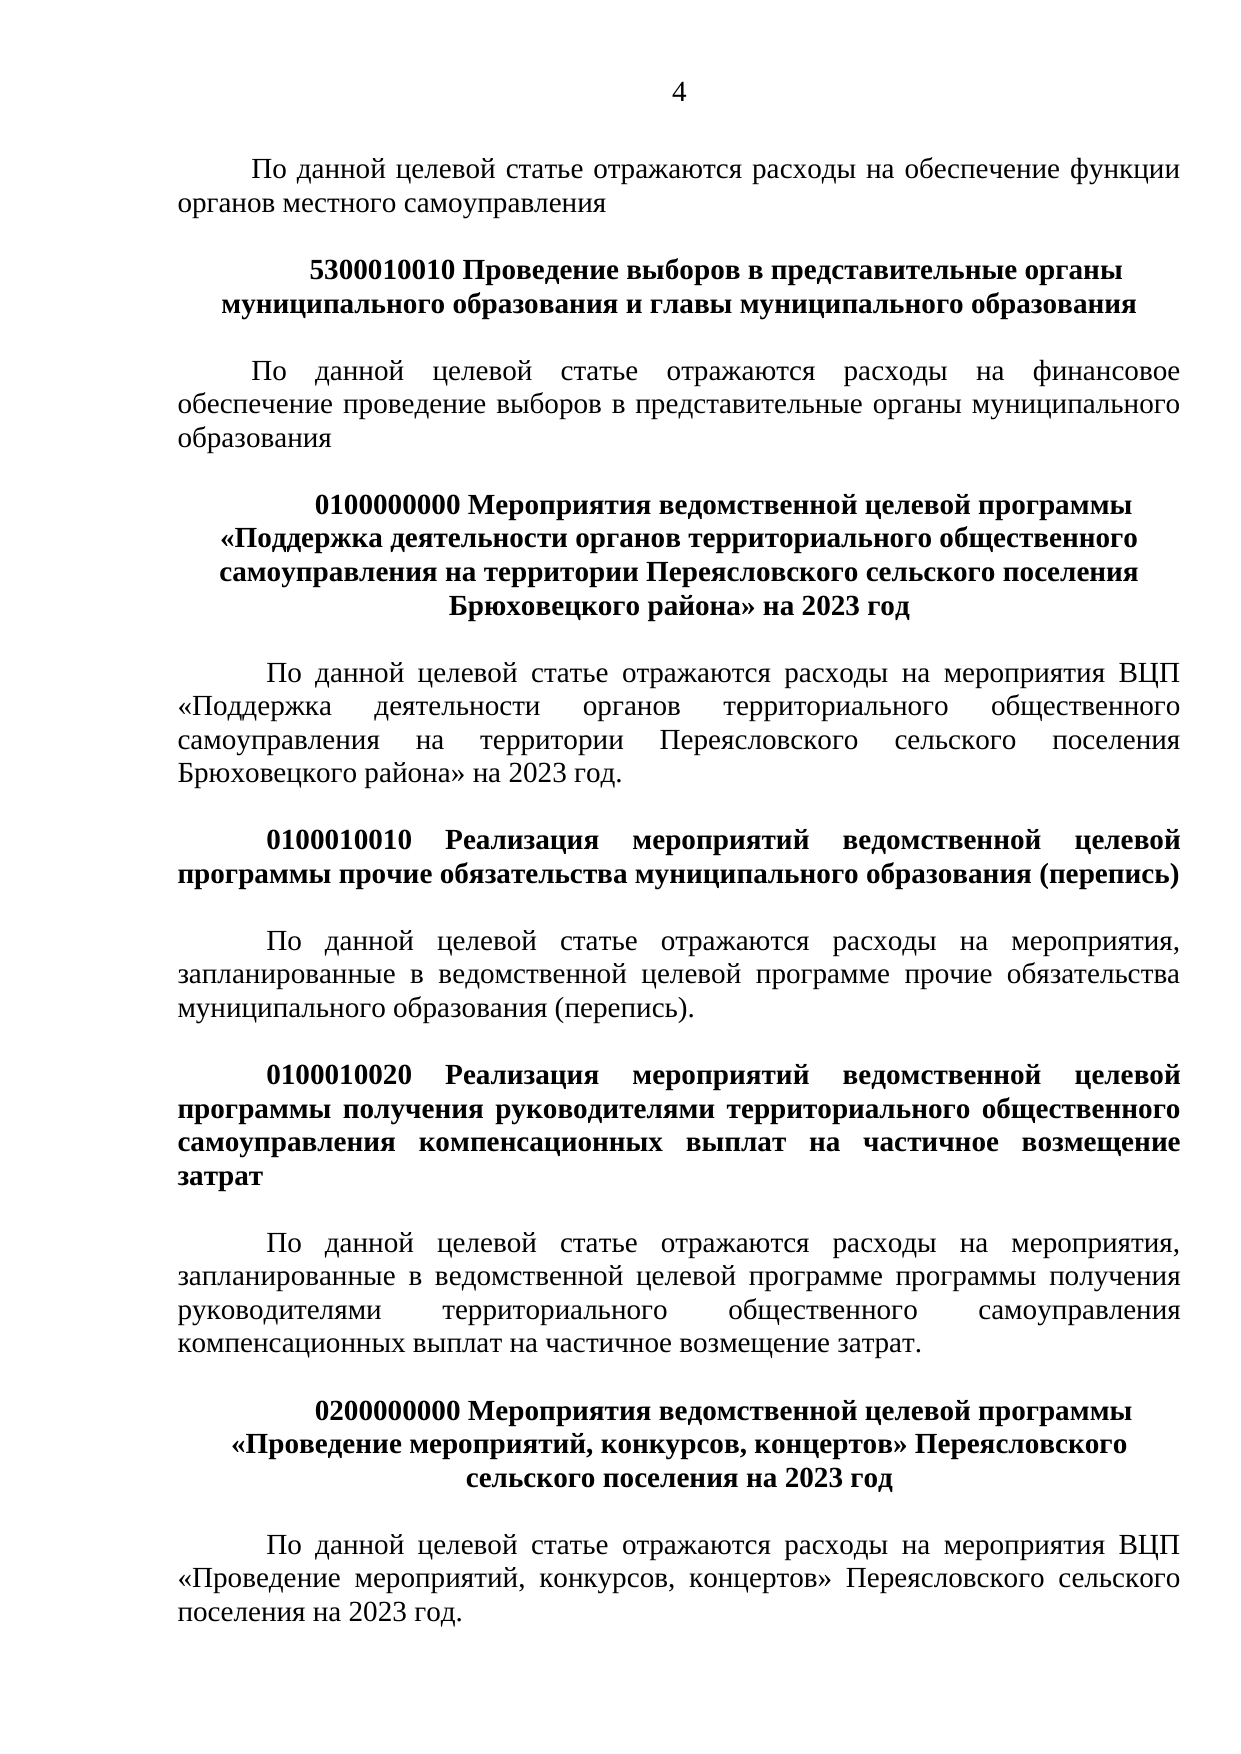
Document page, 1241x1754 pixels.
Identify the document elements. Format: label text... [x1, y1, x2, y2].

text По данной целевой статье отражаются расходы на мероприятия, запланированные в ведомственной целевой программе программы получения руководителями территориального общественного самоуправления компенсационных выплат на частичное возмещение затрат. [177, 1225, 1181, 1359]
text 0100000000 Мероприятия ведомственной целевой программы «Поддержка деятельности органов территориального общественного самоуправления на территории Переясловского сельского поселения Брюховецкого района» на 2023 год [177, 487, 1181, 621]
text 0200000000 Мероприятия ведомственной целевой программы «Проведение мероприятий, конкурсов, концертов» Переясловского сельского поселения на 2023 год [177, 1393, 1181, 1493]
text По данной целевой статье отражаются расходы на мероприятия ВЦП «Поддержка деятельности органов территориального общественного самоуправления на территории Переясловского сельского поселения Брюховецкого района» на 2023 год. [177, 655, 1181, 789]
text По данной целевой статье отражаются расходы на финансовое обеспечение проведение выборов в представительные органы муниципального образования [177, 353, 1181, 453]
text По данной целевой статье отражаются расходы на мероприятия ВЦП «Проведение мероприятий, конкурсов, концертов» Переясловского сельского поселения на 2023 год. [177, 1527, 1181, 1627]
text 0100010020 Реализация мероприятий ведомственной целевой программы получения руководителями территориального общественного самоуправления компенсационных выплат на частичное возмещение затрат [177, 1057, 1181, 1191]
text По данной целевой статье отражаются расходы на обеспечение функции органов местного самоуправления [177, 152, 1181, 219]
text 0100010010 Реализация мероприятий ведомственной целевой программы прочие обязательства муниципального образования (перепись) [177, 822, 1181, 889]
text 5300010010 Проведение выборов в представительные органы муниципального образования и главы муниципального образования [177, 252, 1181, 319]
text По данной целевой статье отражаются расходы на мероприятия, запланированные в ведомственной целевой программе прочие обязательства муниципального образования (перепись). [177, 923, 1181, 1024]
